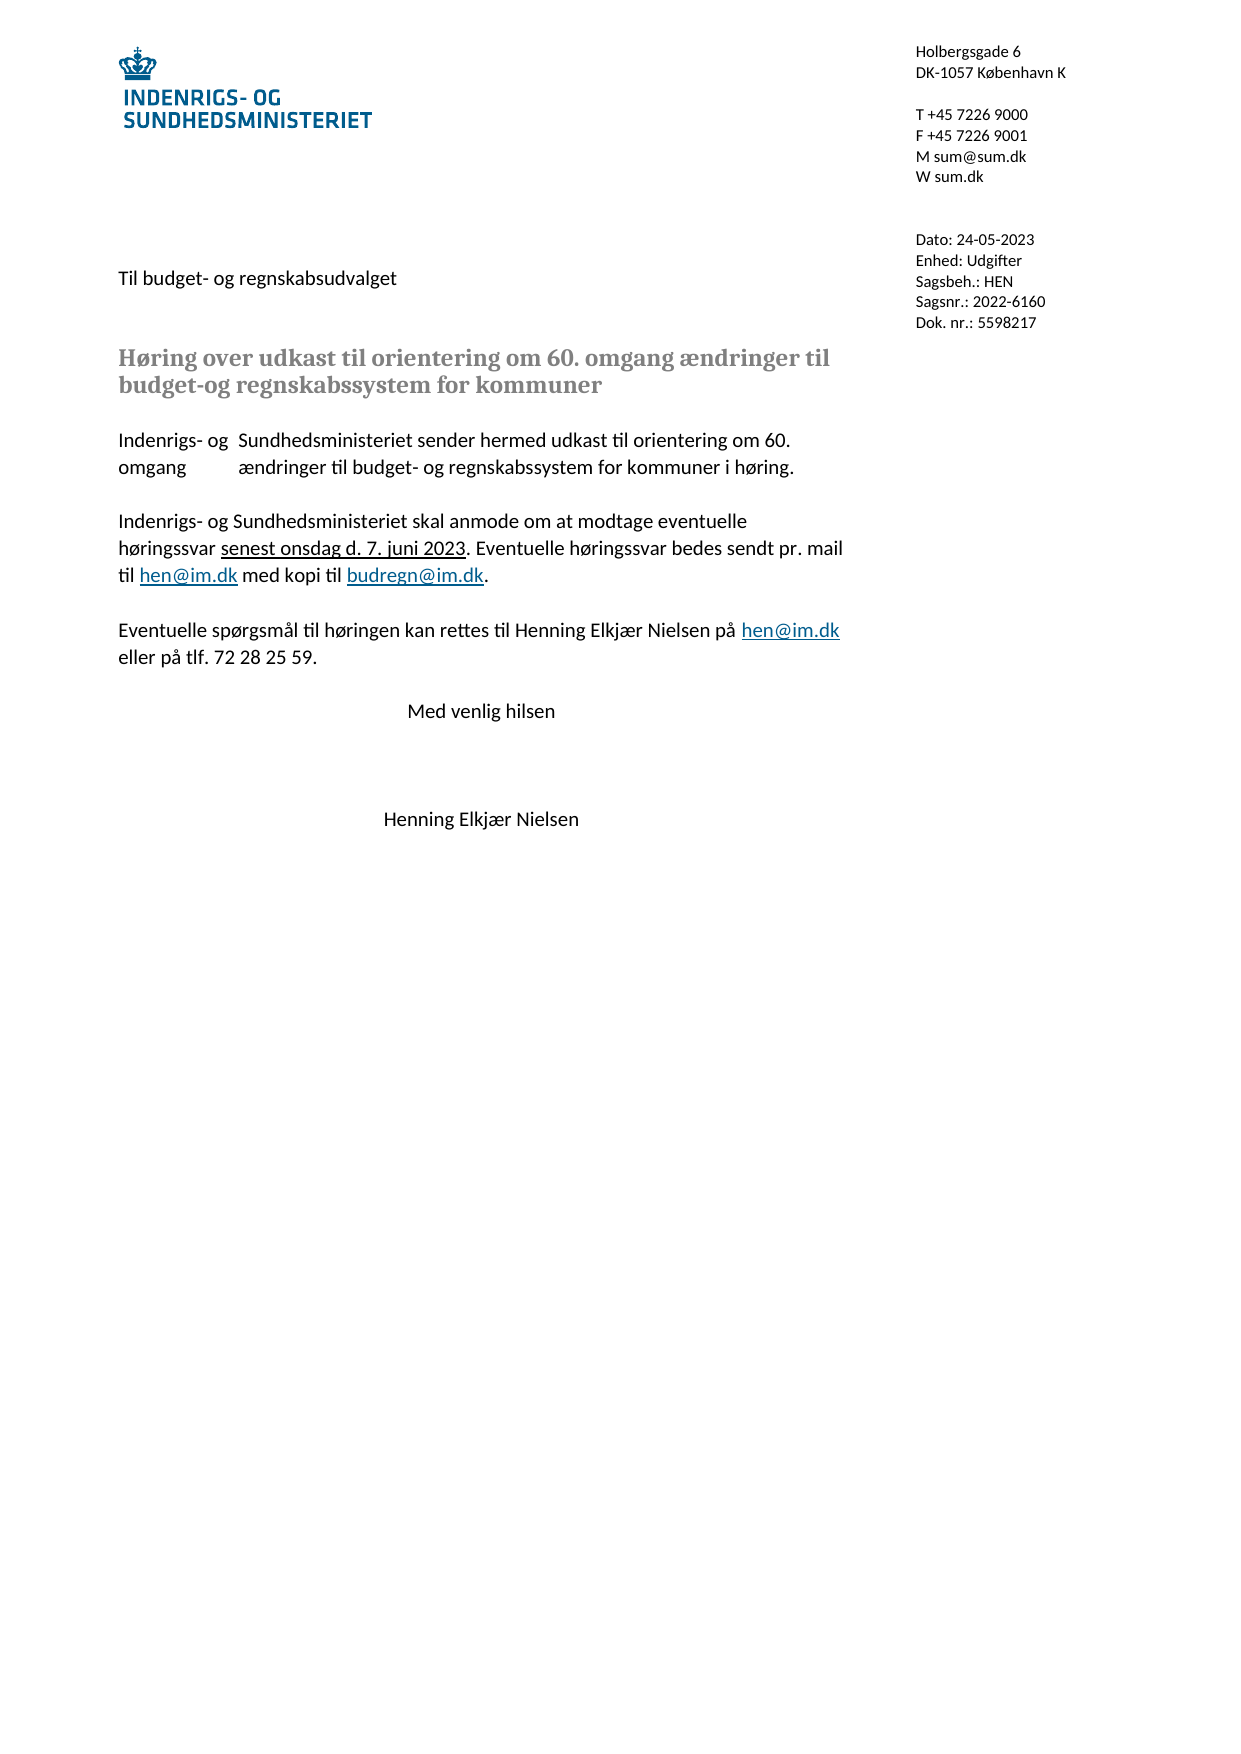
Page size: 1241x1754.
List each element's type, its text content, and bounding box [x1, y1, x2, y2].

text Høring over udkast til orientering om 60. omgang ændringer til budget-og regnskabssystem for kommuner [118, 344, 844, 399]
text Sagsbeh.: [916, 270, 1152, 291]
text Dato: [916, 229, 1152, 249]
text Enhed: [916, 249, 1152, 270]
text Sagsnr.: [916, 291, 1152, 312]
text Holbergsgade 6 [916, 41, 1152, 62]
text T +45 7226 9000 [916, 104, 1152, 124]
text M sum@sum.dk [916, 145, 1152, 166]
text Eventuelle spørgsmål til høringen kan rettes til Henning Elkjær Nielsen på hen@im.dk eller på tlf. 72 28 25 59. [118, 615, 844, 669]
text Indenrigs- og Sundhedsministeriet sender hermed udkast til orientering om 60. omgang ændringer til budget- og regnskabssystem for kommuner i høring. [118, 426, 844, 480]
text F +45 7226 9001 [916, 124, 1152, 145]
text Dok. nr.: [916, 312, 1152, 333]
text Indenrigs- og Sundhedsministeriet skal anmode om at modtage eventuelle høringssvar senest onsdag d. 7. juni 2023. Eventuelle høringssvar bedes sendt pr. mail til hen@im.dk med kopi til budregn@im.dk. [118, 507, 844, 588]
text Med venlig hilsen [118, 697, 844, 724]
text W sum.dk [916, 166, 1152, 187]
text DK-1057 København K [916, 62, 1152, 83]
